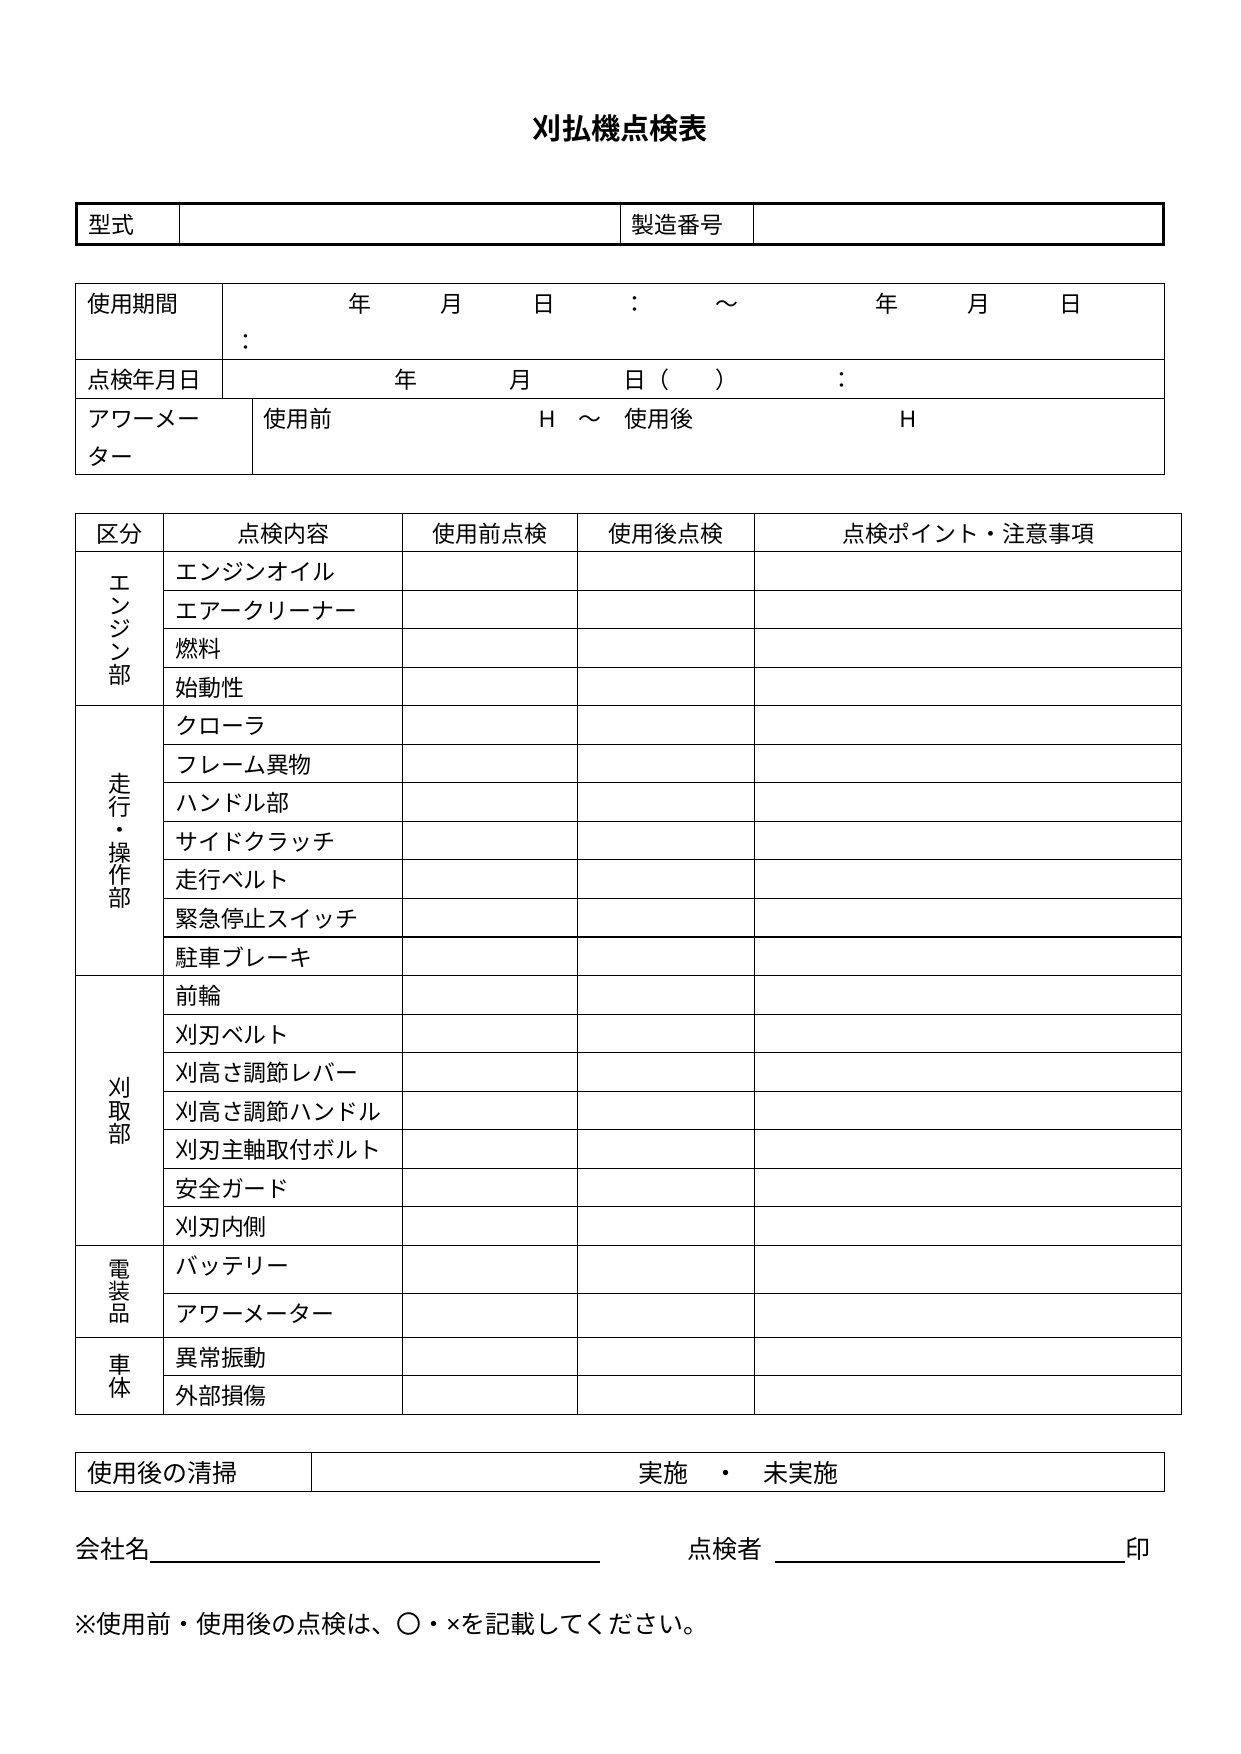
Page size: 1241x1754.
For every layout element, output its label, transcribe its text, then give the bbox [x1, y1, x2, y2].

table_header [180, 205, 620, 243]
table_cell 刈高さ調節レバー [164, 1053, 402, 1091]
table_header 使用期間 [76, 284, 222, 359]
table_cell 外部損傷 [164, 1376, 402, 1414]
table_cell 始動性 [164, 668, 402, 705]
table_cell [578, 1338, 754, 1375]
table_cell [578, 976, 754, 1013]
table_cell [755, 1053, 1181, 1091]
table_cell [578, 1246, 754, 1293]
table_cell [403, 860, 577, 898]
table_cell エンジン部 [76, 552, 163, 705]
table_cell [755, 1338, 1181, 1375]
table_cell [403, 783, 577, 821]
table_cell [578, 706, 754, 744]
table_header 使用後の清掃 [76, 1453, 311, 1491]
table_cell 刈取部 [76, 976, 163, 1245]
table_cell [403, 976, 577, 1013]
table_cell ハンドル部 [164, 783, 402, 821]
table_cell アワーメーター [76, 399, 252, 474]
table_cell [755, 899, 1181, 936]
table_cell [403, 1092, 577, 1129]
table_cell 駐車ブレーキ [164, 938, 402, 975]
table_cell [578, 668, 754, 705]
table_cell 刈刃内側 [164, 1207, 402, 1245]
table_cell [578, 745, 754, 782]
table_cell [755, 1015, 1181, 1052]
table_cell エアークリーナー [164, 591, 402, 628]
table_header 区分 [76, 514, 163, 551]
table_cell [578, 1294, 754, 1337]
table_header 型式 [78, 205, 179, 243]
table_cell [578, 1130, 754, 1168]
table_cell [578, 1376, 754, 1414]
table_cell [578, 629, 754, 667]
table_header 点検ポイント・注意事項 [755, 514, 1181, 551]
table_cell [755, 552, 1181, 589]
table_cell [755, 1376, 1181, 1414]
table_cell [755, 1294, 1181, 1337]
table_header 使用前点検 [403, 514, 577, 551]
table_cell 車体 [76, 1338, 163, 1414]
table_cell [403, 629, 577, 667]
table_header 使用後点検 [578, 514, 754, 551]
table_cell [403, 706, 577, 744]
table_cell [755, 1169, 1181, 1206]
table_cell [578, 860, 754, 898]
table_cell [578, 1207, 754, 1245]
table_header 製造番号 [621, 205, 753, 243]
table_cell [755, 591, 1181, 628]
table_cell [755, 1207, 1181, 1245]
table_cell [755, 1130, 1181, 1168]
table_cell [578, 552, 754, 589]
table_cell 点検年月日 [76, 360, 222, 398]
table_cell 使用前 H ～ 使用後 H [253, 399, 1164, 474]
table_cell 走行・操作部 [76, 706, 163, 975]
table_cell 異常振動 [164, 1338, 402, 1375]
table_cell [755, 629, 1181, 667]
table_cell [403, 1053, 577, 1091]
table_cell 緊急停止スイッチ [164, 899, 402, 936]
table_cell [403, 1294, 577, 1337]
table_cell 電装品 [76, 1246, 163, 1337]
table_cell [403, 938, 577, 975]
text 会社名 点検者 印 [75, 1529, 1165, 1567]
table_cell [755, 706, 1181, 744]
table_header 実施 ・ 未実施 [312, 1453, 1164, 1491]
text 刈払機点検表 [75, 89, 1165, 164]
table_cell [403, 1246, 577, 1293]
table_cell 刈高さ調節ハンドル [164, 1092, 402, 1129]
table_cell [578, 1092, 754, 1129]
table_cell サイドクラッチ [164, 822, 402, 859]
table_cell フレーム異物 [164, 745, 402, 782]
table_header 年 月 日 ： ～ 年 月 日 ： [223, 284, 1164, 359]
table_cell [578, 591, 754, 628]
table_cell [755, 668, 1181, 705]
table_cell バッテリー [164, 1246, 402, 1293]
table_cell [403, 1376, 577, 1414]
table_cell [578, 783, 754, 821]
table_cell 刈刃主軸取付ボルト [164, 1130, 402, 1168]
table_cell [755, 1092, 1181, 1129]
table_cell [403, 745, 577, 782]
table_cell 燃料 [164, 629, 402, 667]
text ※使用前・使用後の点検は、〇・×を記載してください。 [75, 1604, 1165, 1642]
table_cell 年 月 日（ ） ： [223, 360, 1164, 398]
table_cell [755, 976, 1181, 1013]
table_header 点検内容 [164, 514, 402, 551]
table_cell [403, 1015, 577, 1052]
table_cell [755, 860, 1181, 898]
table_cell [755, 938, 1181, 975]
table_cell [403, 668, 577, 705]
table_cell [578, 1015, 754, 1052]
table_cell [403, 899, 577, 936]
table_cell 安全ガード [164, 1169, 402, 1206]
table_cell [578, 822, 754, 859]
table_cell [755, 745, 1181, 782]
table_cell [403, 1130, 577, 1168]
table_cell アワーメーター [164, 1294, 402, 1337]
table_cell [403, 1207, 577, 1245]
table_cell エンジンオイル [164, 552, 402, 589]
table_cell 刈刃ベルト [164, 1015, 402, 1052]
table_cell [755, 783, 1181, 821]
table_cell [403, 591, 577, 628]
table_cell 前輪 [164, 976, 402, 1013]
table_cell [403, 822, 577, 859]
table_cell [578, 1169, 754, 1206]
table_cell [755, 822, 1181, 859]
table_cell [578, 899, 754, 936]
table_cell [755, 1246, 1181, 1293]
table_header [754, 205, 1162, 243]
table_cell [403, 1169, 577, 1206]
table_cell [403, 552, 577, 589]
table_cell [578, 1053, 754, 1091]
table_cell 走行ベルト [164, 860, 402, 898]
table_cell クローラ [164, 706, 402, 744]
table_cell [578, 938, 754, 975]
table_cell [403, 1338, 577, 1375]
